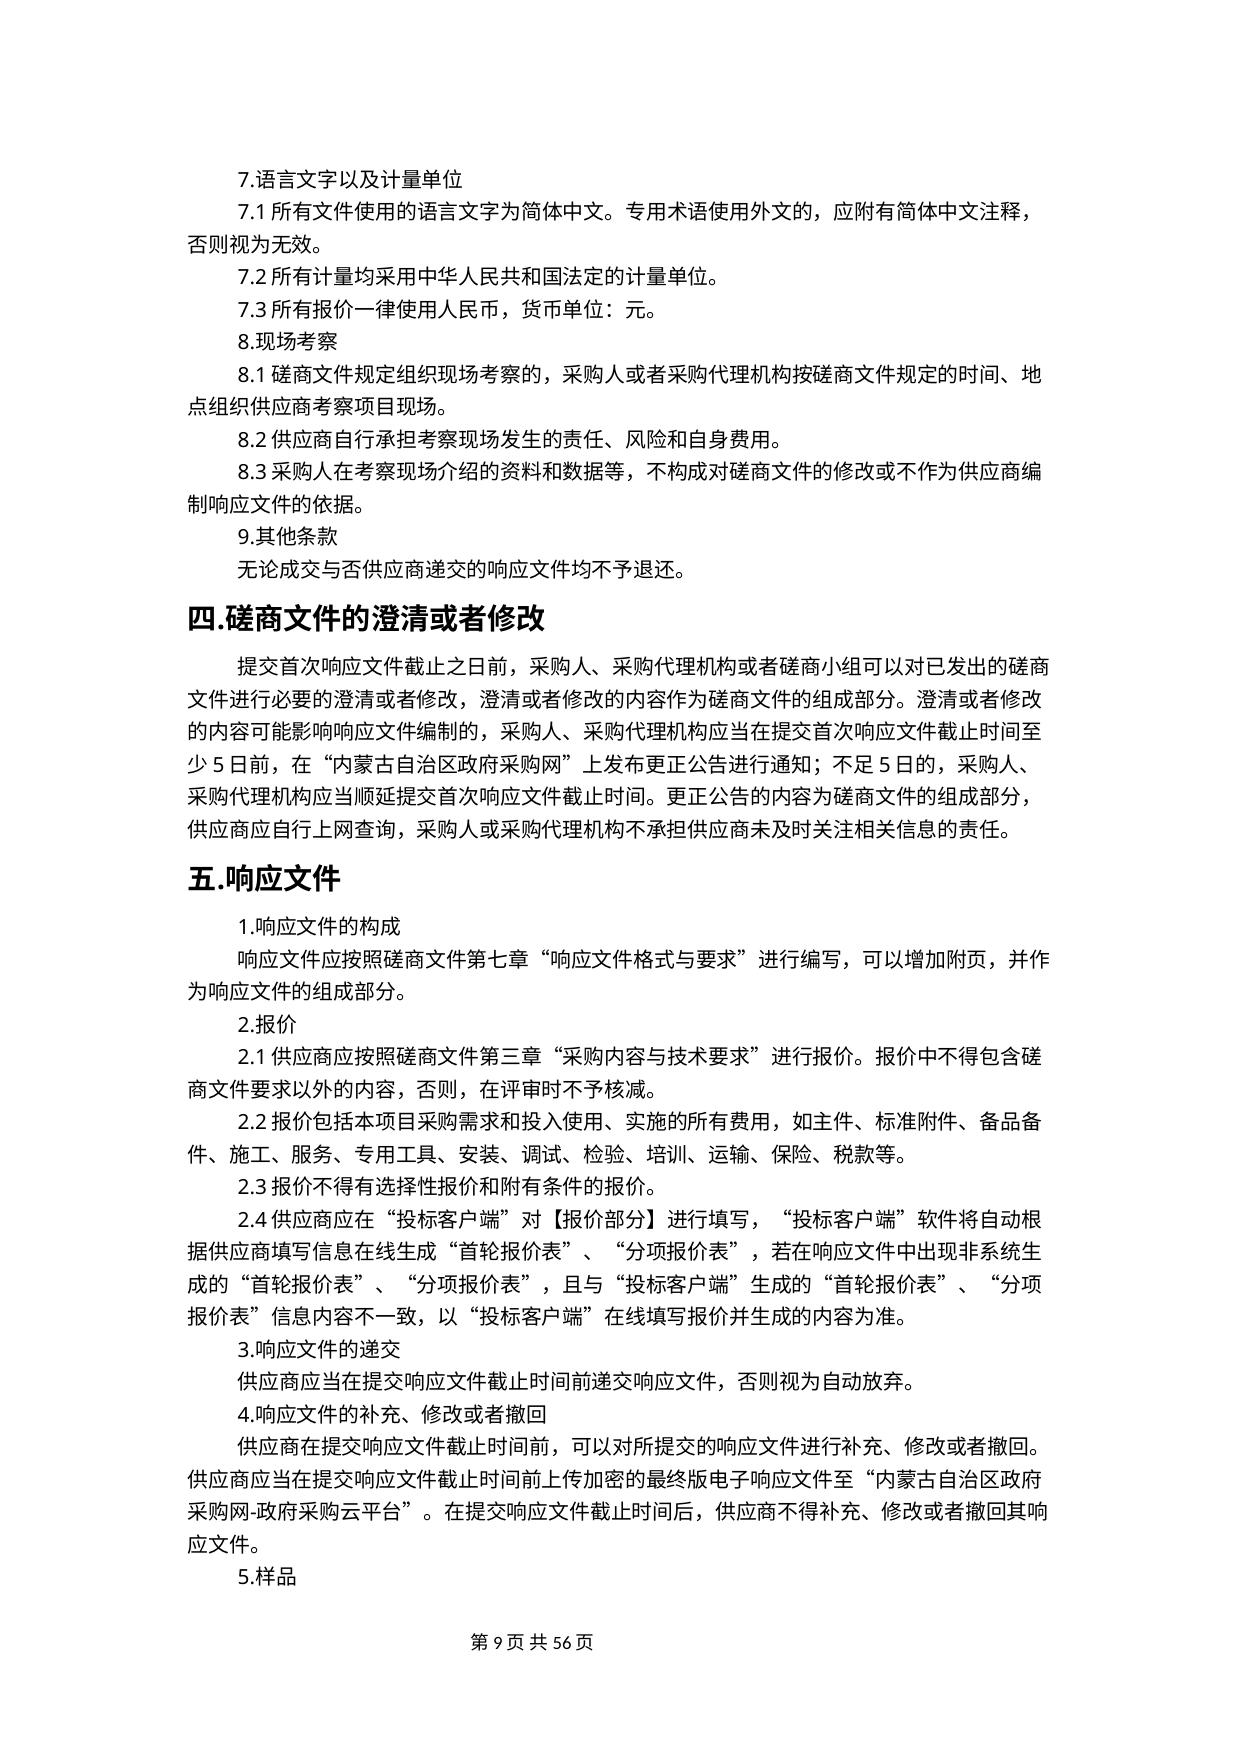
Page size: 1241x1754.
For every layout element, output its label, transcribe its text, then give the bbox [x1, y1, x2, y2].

text 五.响应文件 [187, 844, 1053, 909]
text 2.1供应商应按照磋商文件第三章“采购内容与技术要求”进行报价。报价中不得包含磋商文件要求以外的内容，否则，在评审时不予核减。 [187, 1039, 1053, 1104]
text 8.1磋商文件规定组织现场考察的，采购人或者采购代理机构按磋商文件规定的时间、地点组织供应商考察项目现场。 [187, 357, 1053, 422]
text 7.1所有文件使用的语言文字为简体中文。专用术语使用外文的，应附有简体中文注释，否则视为无效。 [187, 194, 1053, 259]
text 7.2所有计量均采用中华人民共和国法定的计量单位。 [187, 259, 1053, 292]
text 8.现场考察 [187, 324, 1053, 357]
text 5.样品 [187, 1559, 1053, 1592]
text 四.磋商文件的澄清或者修改 [187, 584, 1053, 649]
text 8.2供应商自行承担考察现场发生的责任、风险和自身费用。 [187, 422, 1053, 454]
text 供应商在提交响应文件截止时间前，可以对所提交的响应文件进行补充、修改或者撤回。供应商应当在提交响应文件截止时间前上传加密的最终版电子响应文件至“内蒙古自治区政府采购网-政府采购云平台”。在提交响应文件截止时间后，供应商不得补充、修改或者撤回其响应文件。 [187, 1429, 1053, 1559]
text 响应文件应按照磋商文件第七章“响应文件格式与要求”进行编写，可以增加附页，并作为响应文件的组成部分。 [187, 942, 1053, 1007]
text 4.响应文件的补充、修改或者撤回 [187, 1397, 1053, 1429]
text 2.4供应商应在“投标客户端”对【报价部分】进行填写，“投标客户端”软件将自动根据供应商填写信息在线生成“首轮报价表”、“分项报价表”，若在响应文件中出现非系统生成的“首轮报价表”、“分项报价表”，且与“投标客户端”生成的“首轮报价表”、“分项报价表”信息内容不一致，以“投标客户端”在线填写报价并生成的内容为准。 [187, 1202, 1053, 1332]
text 1.响应文件的构成 [187, 909, 1053, 942]
text 9.其他条款 [187, 519, 1053, 552]
text 7.语言文字以及计量单位 [187, 162, 1053, 194]
text 3.响应文件的递交 [187, 1332, 1053, 1364]
text 无论成交与否供应商递交的响应文件均不予退还。 [187, 552, 1053, 584]
text 2.2报价包括本项目采购需求和投入使用、实施的所有费用，如主件、标准附件、备品备件、施工、服务、专用工具、安装、调试、检验、培训、运输、保险、税款等。 [187, 1104, 1053, 1169]
text 供应商应当在提交响应文件截止时间前递交响应文件，否则视为自动放弃。 [187, 1364, 1053, 1397]
text 8.3采购人在考察现场介绍的资料和数据等，不构成对磋商文件的修改或不作为供应商编制响应文件的依据。 [187, 454, 1053, 519]
text 7.3所有报价一律使用人民币，货币单位：元。 [187, 292, 1053, 324]
text 2.3报价不得有选择性报价和附有条件的报价。 [187, 1169, 1053, 1202]
text 2.报价 [187, 1007, 1053, 1039]
text 提交首次响应文件截止之日前，采购人、采购代理机构或者磋商小组可以对已发出的磋商文件进行必要的澄清或者修改，澄清或者修改的内容作为磋商文件的组成部分。澄清或者修改的内容可能影响响应文件编制的，采购人、采购代理机构应当在提交首次响应文件截止时间至少5日前，在“内蒙古自治区政府采购网”上发布更正公告进行通知；不足5日的，采购人、采购代理机构应当顺延提交首次响应文件截止时间。更正公告的内容为磋商文件的组成部分，供应商应自行上网查询，采购人或采购代理机构不承担供应商未及时关注相关信息的责任。 [187, 649, 1053, 844]
